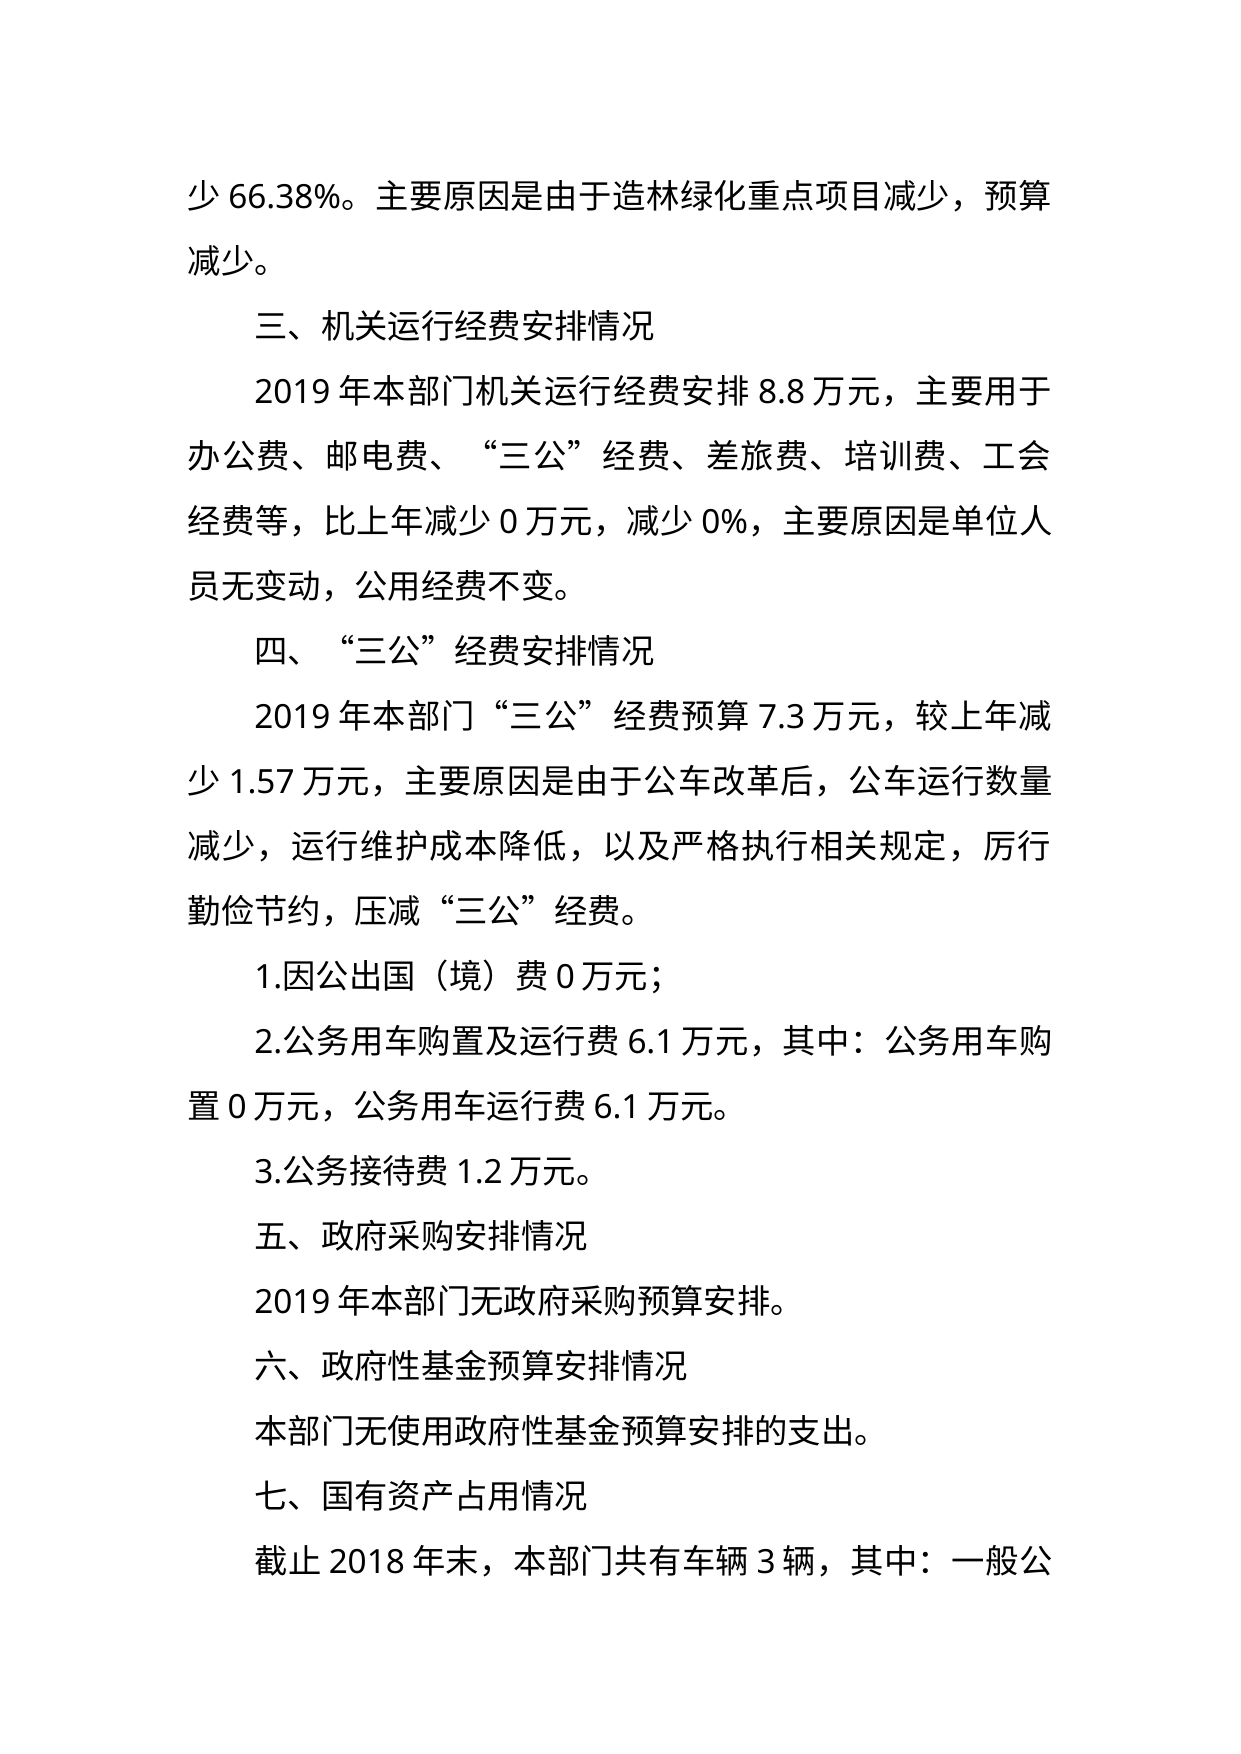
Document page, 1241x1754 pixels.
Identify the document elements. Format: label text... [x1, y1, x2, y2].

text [187, 1527, 1053, 1592]
text 六、政府性基金预算安排情况 [187, 1332, 1053, 1397]
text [187, 162, 1053, 292]
text 四、“三公”经费安排情况 [187, 617, 1053, 682]
text 2019年本部门“三公”经费预算7.3万元，较上年减少1.57万元，主要原因是由于公车改革后，公车运行数量减少，运行维护成本降低，以及严格执行相关规定，厉行勤俭节约，压减“三公”经费。 [187, 682, 1053, 942]
text 3.公务接待费1.2万元。 [187, 1137, 1053, 1202]
text 七、国有资产占用情况 [187, 1462, 1053, 1527]
text 五、政府采购安排情况 [187, 1202, 1053, 1267]
text 2.公务用车购置及运行费6.1万元，其中：公务用车购置0万元，公务用车运行费6.1万元。 [187, 1007, 1053, 1137]
text 2019年本部门无政府采购预算安排。 [187, 1267, 1053, 1332]
text 1.因公出国（境）费0万元； [187, 942, 1053, 1007]
text 本部门无使用政府性基金预算安排的支出。 [187, 1397, 1053, 1462]
text 三、机关运行经费安排情况 [187, 292, 1053, 357]
text 2019年本部门机关运行经费安排8.8万元，主要用于办公费、邮电费、“三公”经费、差旅费、培训费、工会经费等，比上年减少0万元，减少0%，主要原因是单位人员无变动，公用经费不变。 [187, 357, 1053, 617]
